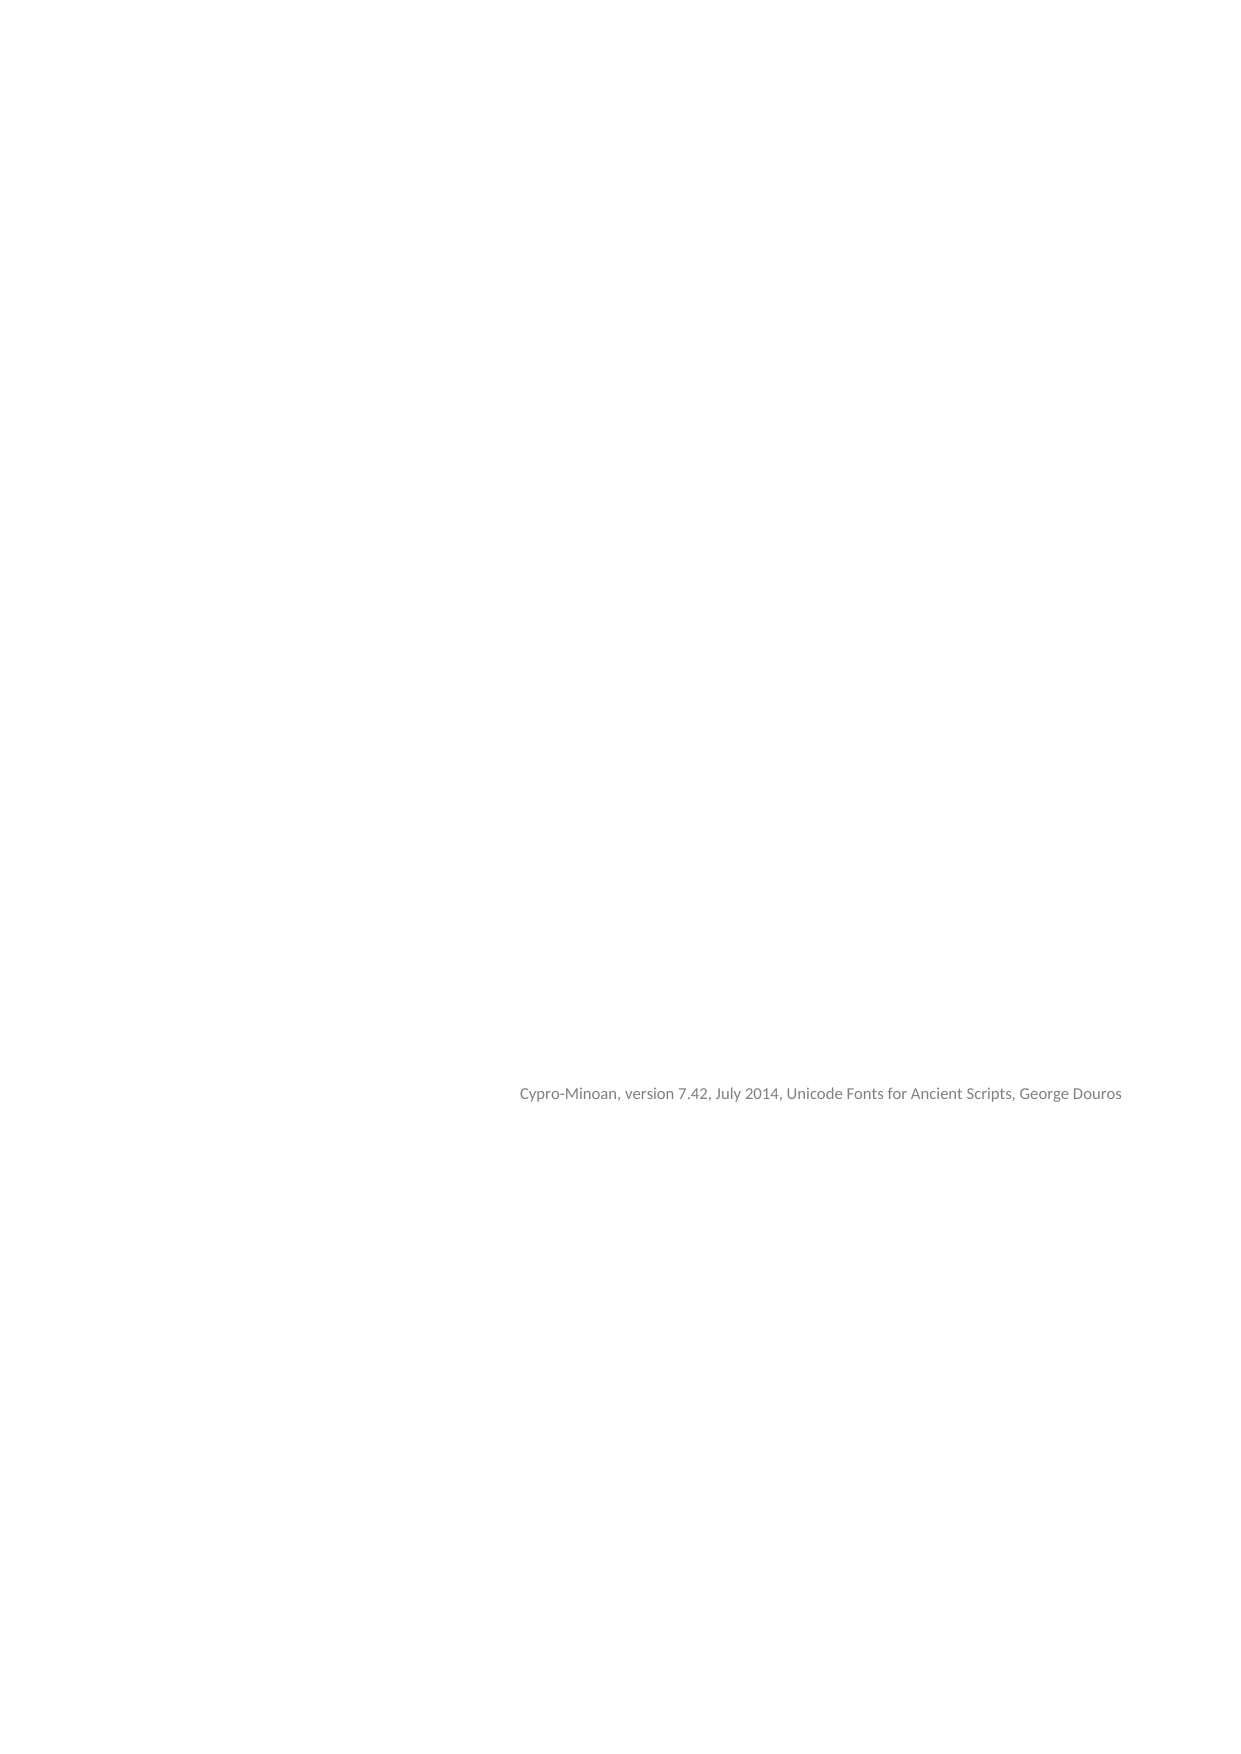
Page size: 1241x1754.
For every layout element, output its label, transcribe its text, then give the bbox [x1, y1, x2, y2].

text Cypro-Minoan, version 7.42, July 2014, Unicode Fonts for Ancient Scripts, George Douros [118, 1083, 1122, 1103]
